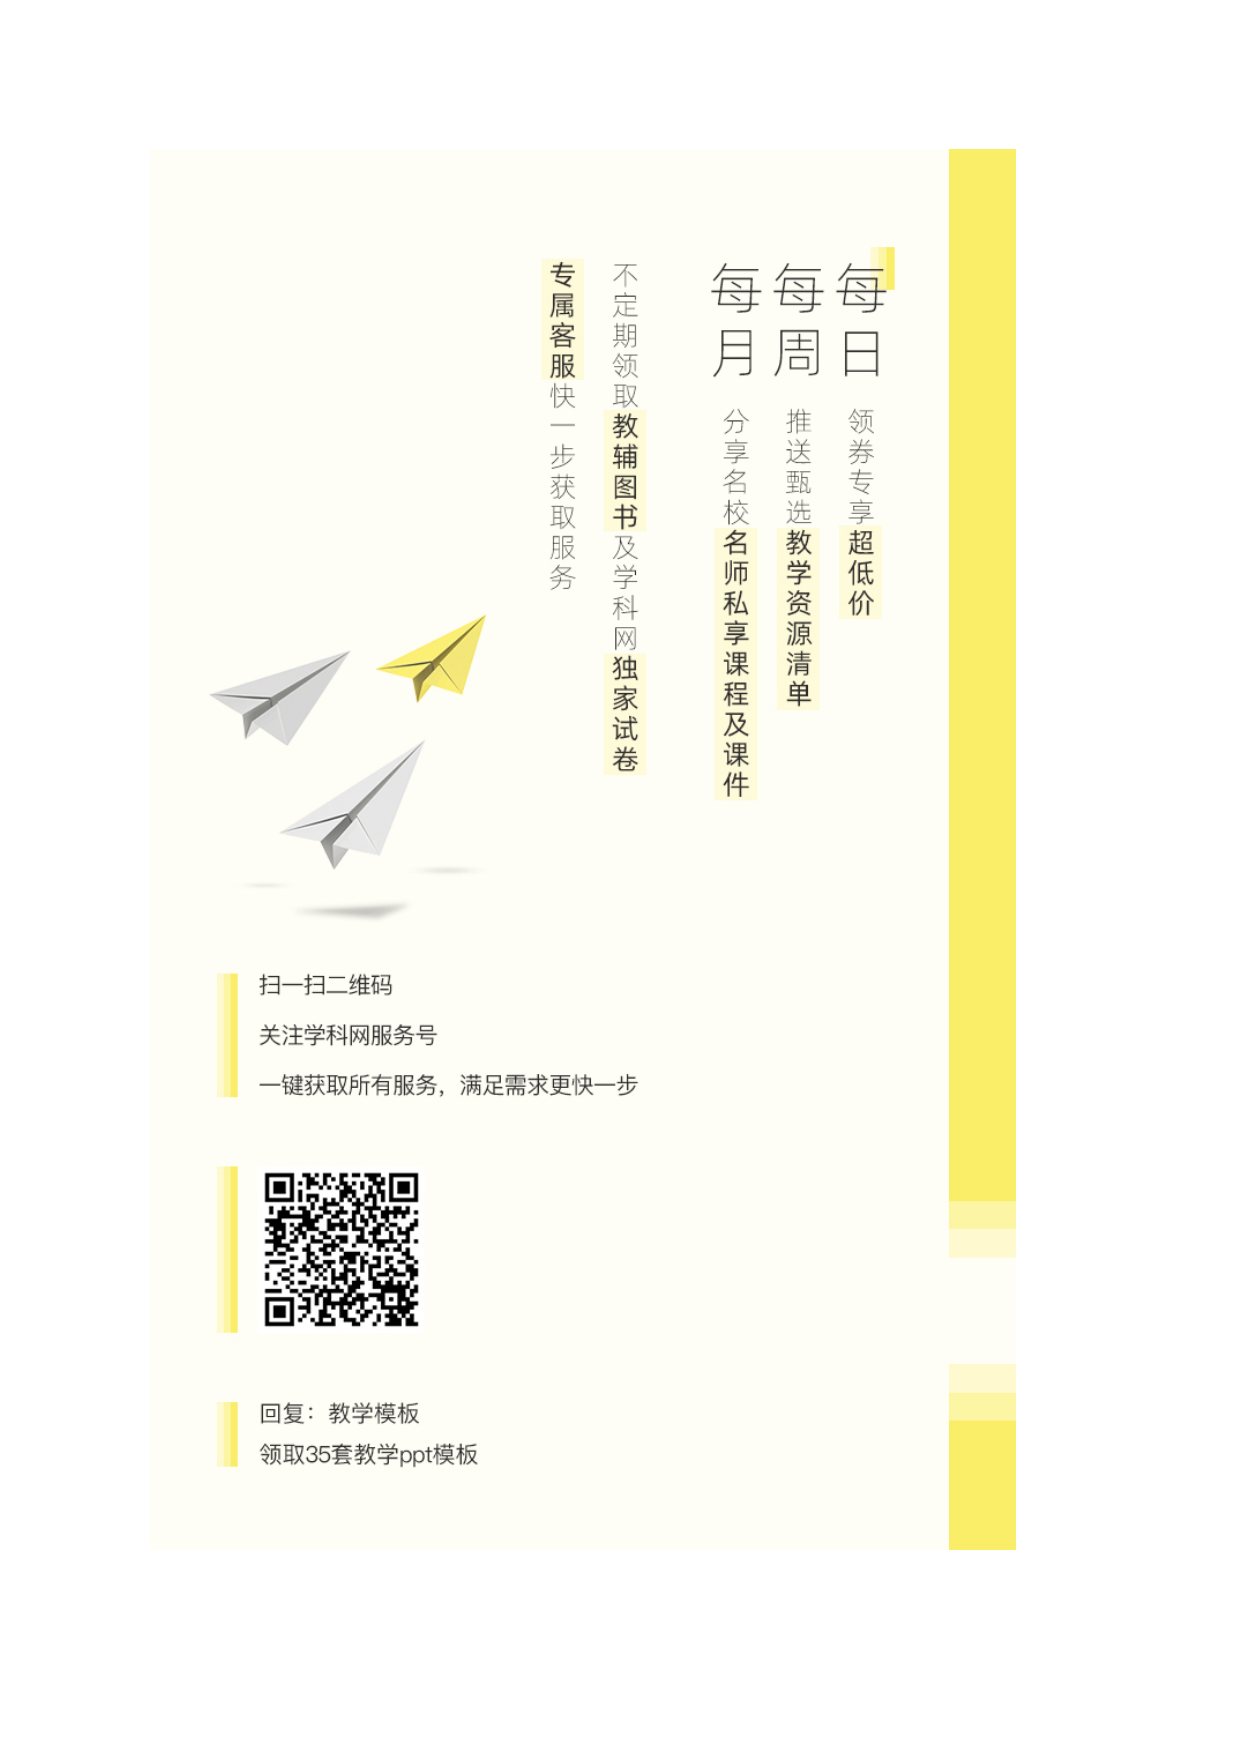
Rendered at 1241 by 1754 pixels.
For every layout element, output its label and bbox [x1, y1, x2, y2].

picture [150, 149, 1016, 1550]
